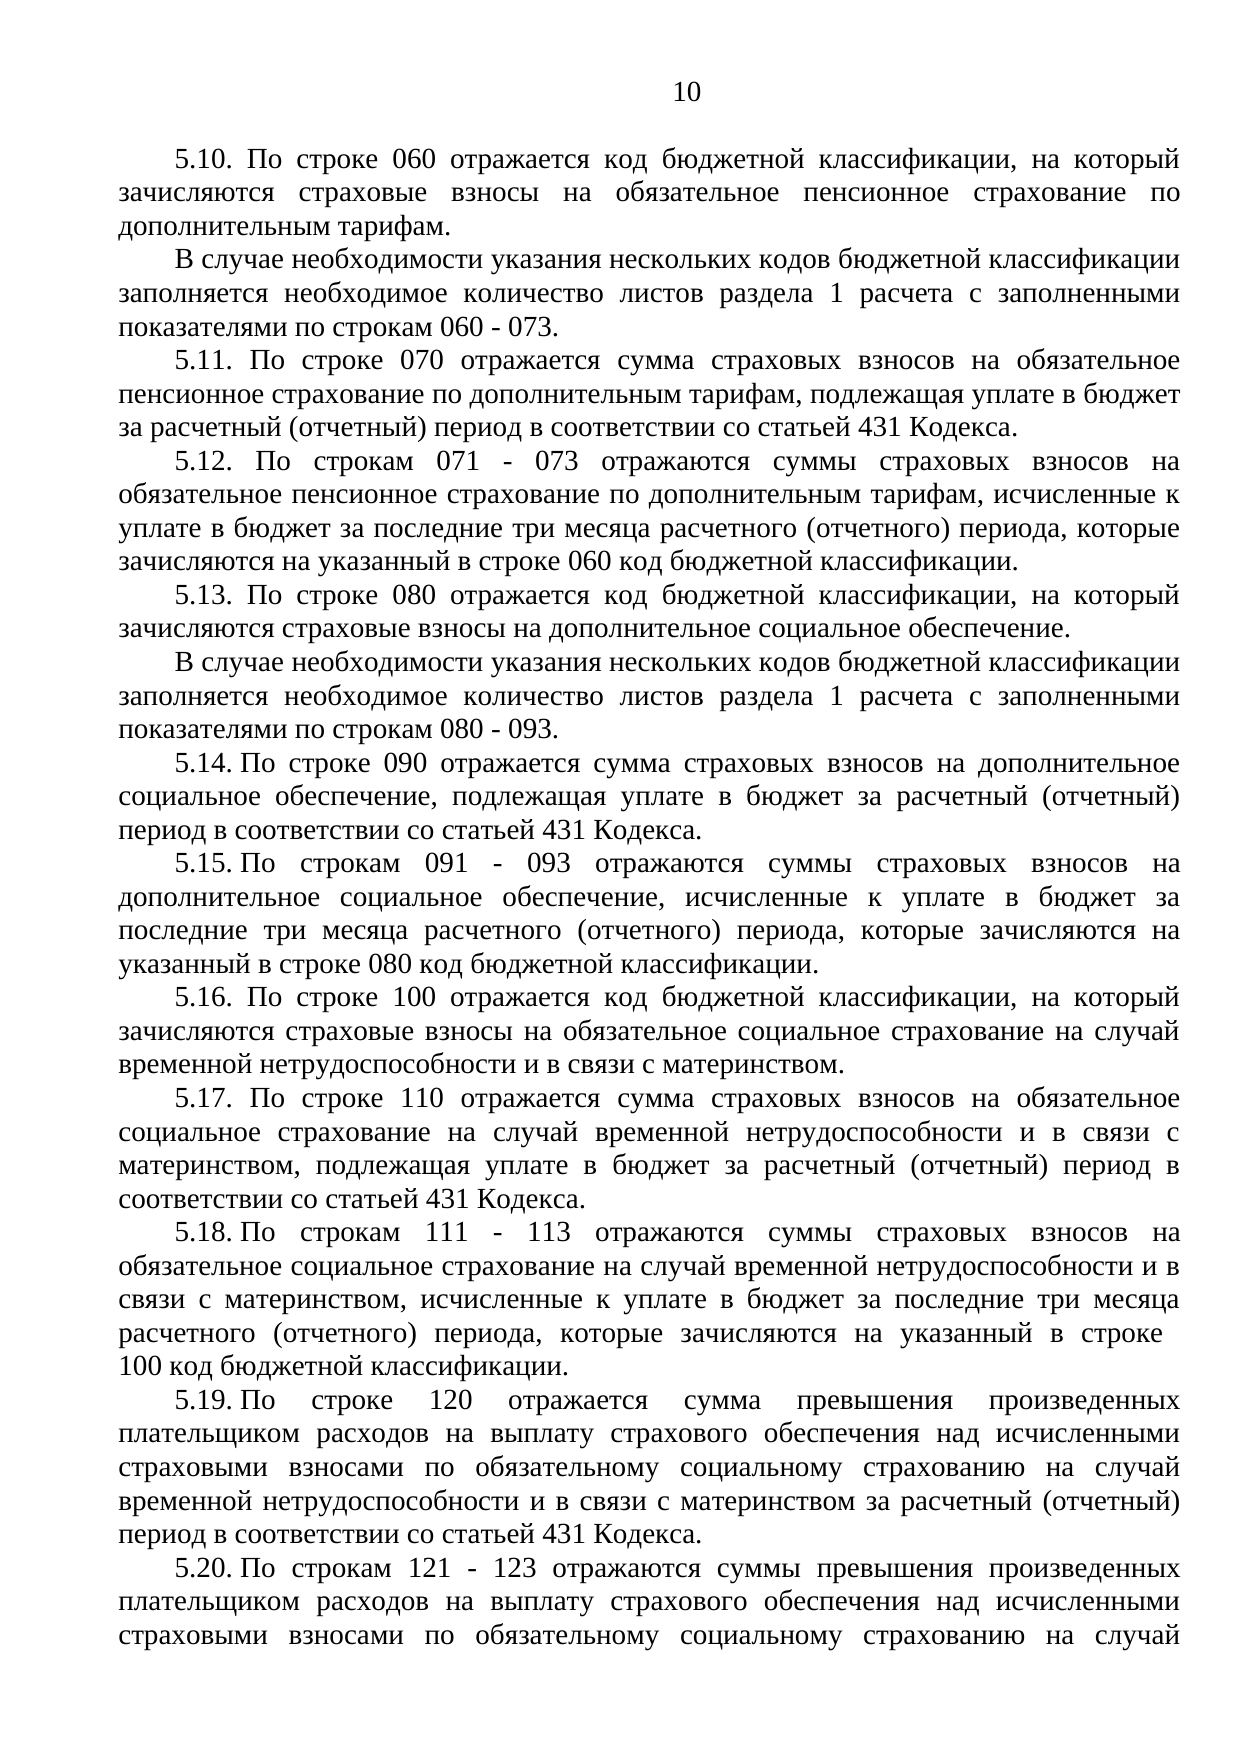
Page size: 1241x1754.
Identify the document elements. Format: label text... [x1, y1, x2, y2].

text 5.17. По строке 110 отражается сумма страховых взносов на обязательное социальное страхование на случай временной нетрудоспособности и в связи с материнством, подлежащая уплате в бюджет за расчетный (отчетный) период в соответствии со статьей 431 Кодекса. [118, 1080, 1181, 1214]
text 5.12. По строкам 071 - 073 отражаются суммы страховых взносов на обязательное пенсионное страхование по дополнительным тарифам, исчисленные к уплате в бюджет за последние три месяца расчетного (отчетного) периода, которые зачисляются на указанный в строке 060 код бюджетной классификации. [118, 443, 1181, 577]
text 5.14. По строке 090 отражается сумма страховых взносов на дополнительное социальное обеспечение, подлежащая уплате в бюджет за расчетный (отчетный) период в соответствии со статьей 431 Кодекса. [118, 745, 1181, 845]
text 5.13. По строке 080 отражается код бюджетной классификации, на который зачисляются страховые взносы на дополнительное социальное обеспечение. [118, 577, 1181, 644]
text 5.16. По строке 100 отражается код бюджетной классификации, на который зачисляются страховые взносы на обязательное социальное страхование на случай временной нетрудоспособности и в связи с материнством. [118, 979, 1181, 1080]
text 5.10. По строке 060 отражается код бюджетной классификации, на который зачисляются страховые взносы на обязательное пенсионное страхование по дополнительным тарифам. [118, 141, 1181, 242]
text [118, 1550, 1181, 1650]
text В случае необходимости указания нескольких кодов бюджетной классификации заполняется необходимое количество листов раздела 1 расчета с заполненными показателями по строкам 080 - 093. [118, 644, 1181, 745]
text 5.18. По строкам 111 - 113 отражаются суммы страховых взносов на обязательное социальное страхование на случай временной нетрудоспособности и в связи с материнством, исчисленные к уплате в бюджет за последние три месяца расчетного (отчетного) периода, которые зачисляются на указанный в строке 100 код бюджетной классификации. [118, 1214, 1181, 1382]
text 5.11. По строке 070 отражается сумма страховых взносов на обязательное пенсионное страхование по дополнительным тарифам, подлежащая уплате в бюджет за расчетный (отчетный) период в соответствии со статьей 431 Кодекса. [118, 342, 1181, 443]
text 5.15. По строкам 091 - 093 отражаются суммы страховых взносов на дополнительное социальное обеспечение, исчисленные к уплате в бюджет за последние три месяца расчетного (отчетного) периода, которые зачисляются на указанный в строке 080 код бюджетной классификации. [118, 845, 1181, 979]
text 5.19. По строке 120 отражается сумма превышения произведенных плательщиком расходов на выплату страхового обеспечения над исчисленными страховыми взносами по обязательному социальному страхованию на случай временной нетрудоспособности и в связи с материнством за расчетный (отчетный) период в соответствии со статьей 431 Кодекса. [118, 1382, 1181, 1550]
text В случае необходимости указания нескольких кодов бюджетной классификации заполняется необходимое количество листов раздела 1 расчета с заполненными показателями по строкам 060 - 073. [118, 242, 1181, 342]
